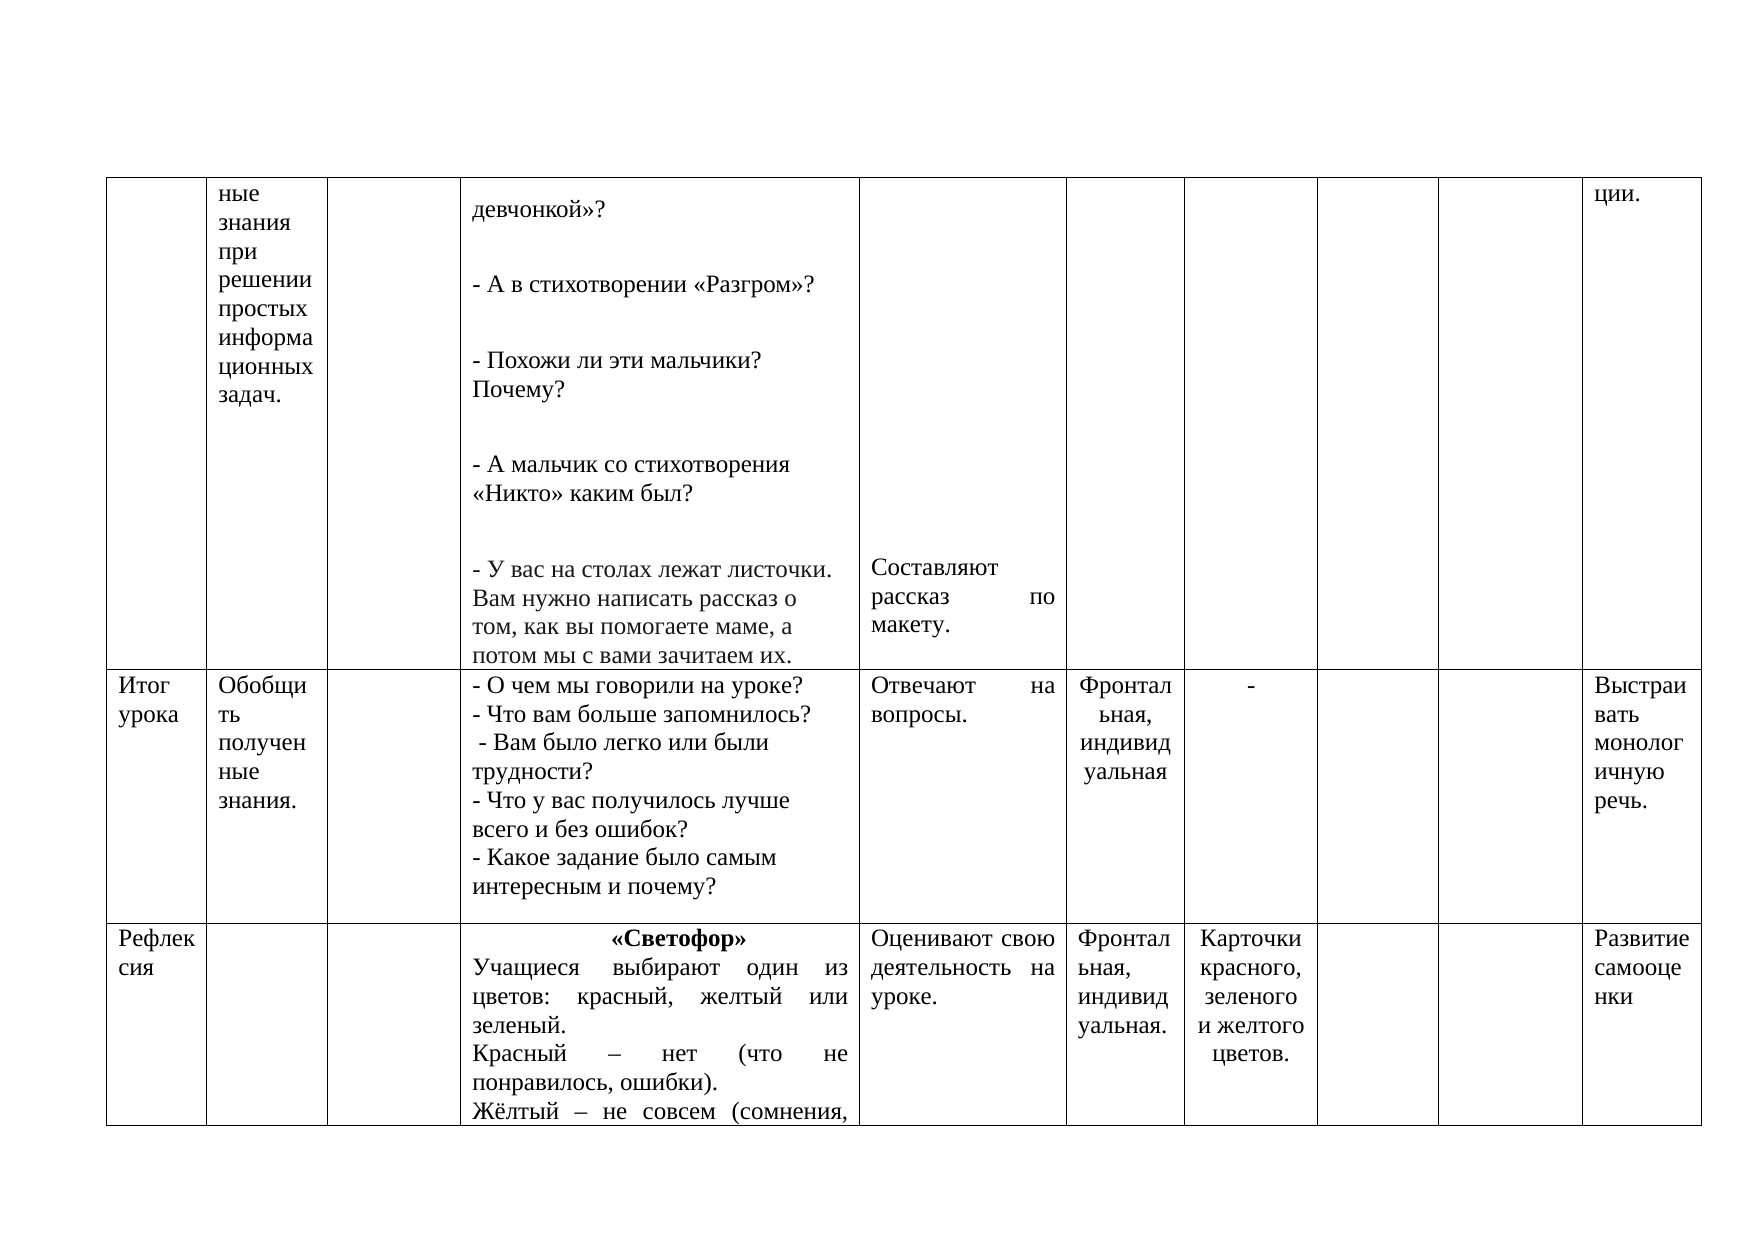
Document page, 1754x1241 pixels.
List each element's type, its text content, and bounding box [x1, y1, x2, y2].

table_cell Обобщить полученные знания. [207, 670, 327, 922]
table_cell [860, 924, 1066, 1125]
table_cell Фронтальная, индивидуальная [1067, 670, 1184, 922]
table_cell [1318, 670, 1438, 922]
table_cell Рефлексия [107, 924, 206, 1125]
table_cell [207, 178, 327, 669]
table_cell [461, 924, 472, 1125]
table_cell - О чем мы говорили на уроке? - Что вам больше запомнилось? - Вам было легко или были трудности? - Что у вас получилось лучше всего и без ошибок? - Какое задание было самым интересным и почему? [461, 670, 859, 922]
table_cell Выстраивать монологичную речь. [1583, 670, 1701, 922]
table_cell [328, 178, 460, 669]
table_cell [1439, 178, 1582, 669]
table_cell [1067, 924, 1184, 1125]
table_cell [1318, 924, 1438, 1125]
table_cell [328, 670, 460, 922]
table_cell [461, 178, 859, 669]
table_cell [1318, 178, 1438, 669]
table_cell [1439, 670, 1582, 922]
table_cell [1185, 178, 1317, 669]
table_cell - [1185, 670, 1317, 922]
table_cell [1583, 178, 1701, 669]
table_cell Развитие самооценки [1583, 924, 1701, 1125]
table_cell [860, 178, 1066, 669]
table_cell [328, 924, 460, 1125]
table_cell Отвечают на вопросы. [860, 670, 1066, 922]
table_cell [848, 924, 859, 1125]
table_cell [207, 924, 327, 1125]
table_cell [1185, 924, 1317, 1125]
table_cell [107, 178, 206, 669]
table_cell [1067, 178, 1184, 669]
table_cell Итог урока [107, 670, 206, 922]
table_cell [1439, 924, 1582, 1125]
